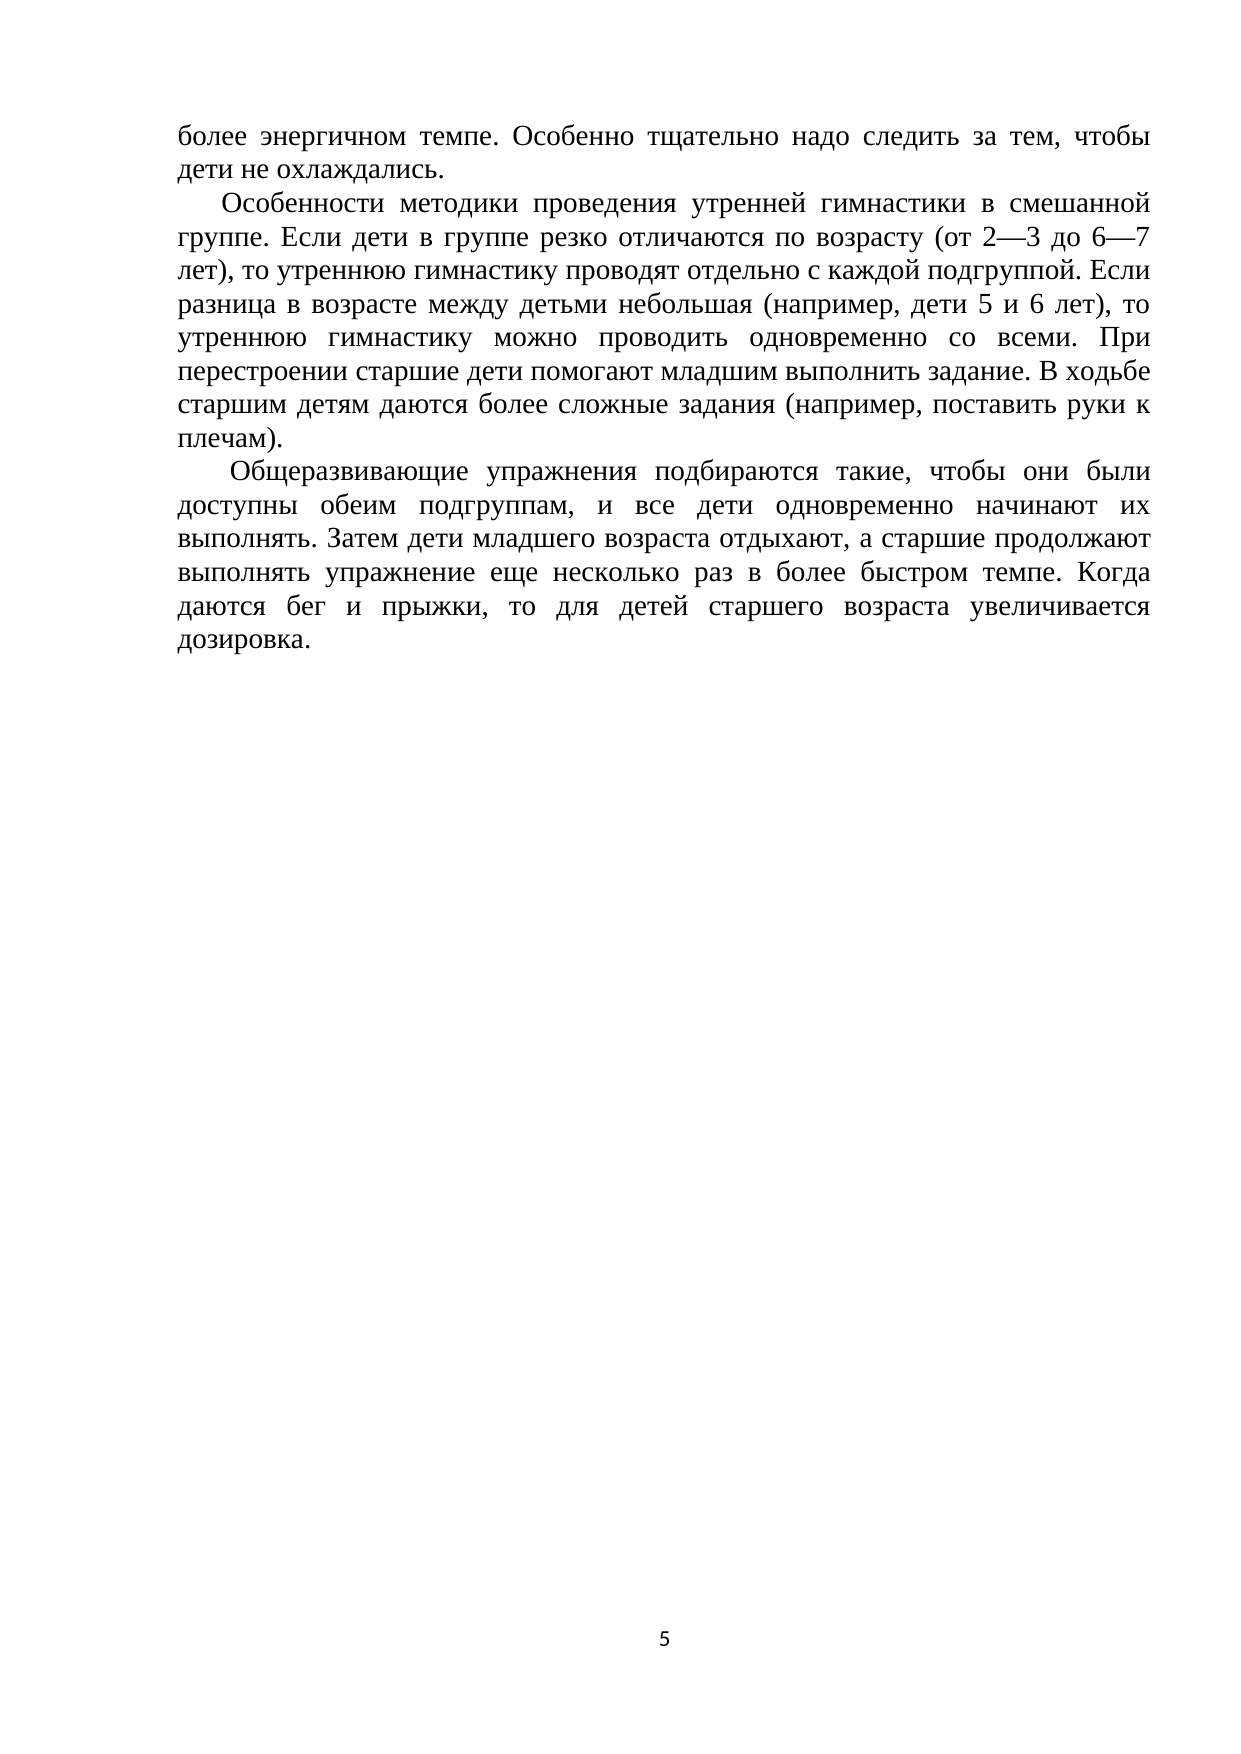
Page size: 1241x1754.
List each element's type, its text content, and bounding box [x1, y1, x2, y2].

text Общеразвивающие упражнения подбираются такие, чтобы они были доступны обеим подгруппам, и все дети одновременно начинают их выполнять. Затем дети младшего возраста отдыхают, а старшие продолжают выполнять упражнение еще несколько раз в более быстром темпе. Когда даются бег и прыжки, то для детей старшего возраста увеличивается дозировка. [177, 453, 1152, 655]
text Особенности методики проведения утренней гимнастики в смешанной группе. Если дети в группе резко отличаются по возрасту (от 2―3 до 6―7 лет), то утреннюю гимнастику проводят отдельно с каждой подгруппой. Если разница в возрасте между детьми небольшая (например, дети 5 и 6 лет), то утреннюю гимнастику можно проводить одновременно со всеми. При перестроении старшие дети помогают младшим выполнить задание. В ходьбе старшим детям даются более сложные задания (например, поставить руки к плечам). [177, 185, 1152, 453]
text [177, 118, 1152, 185]
